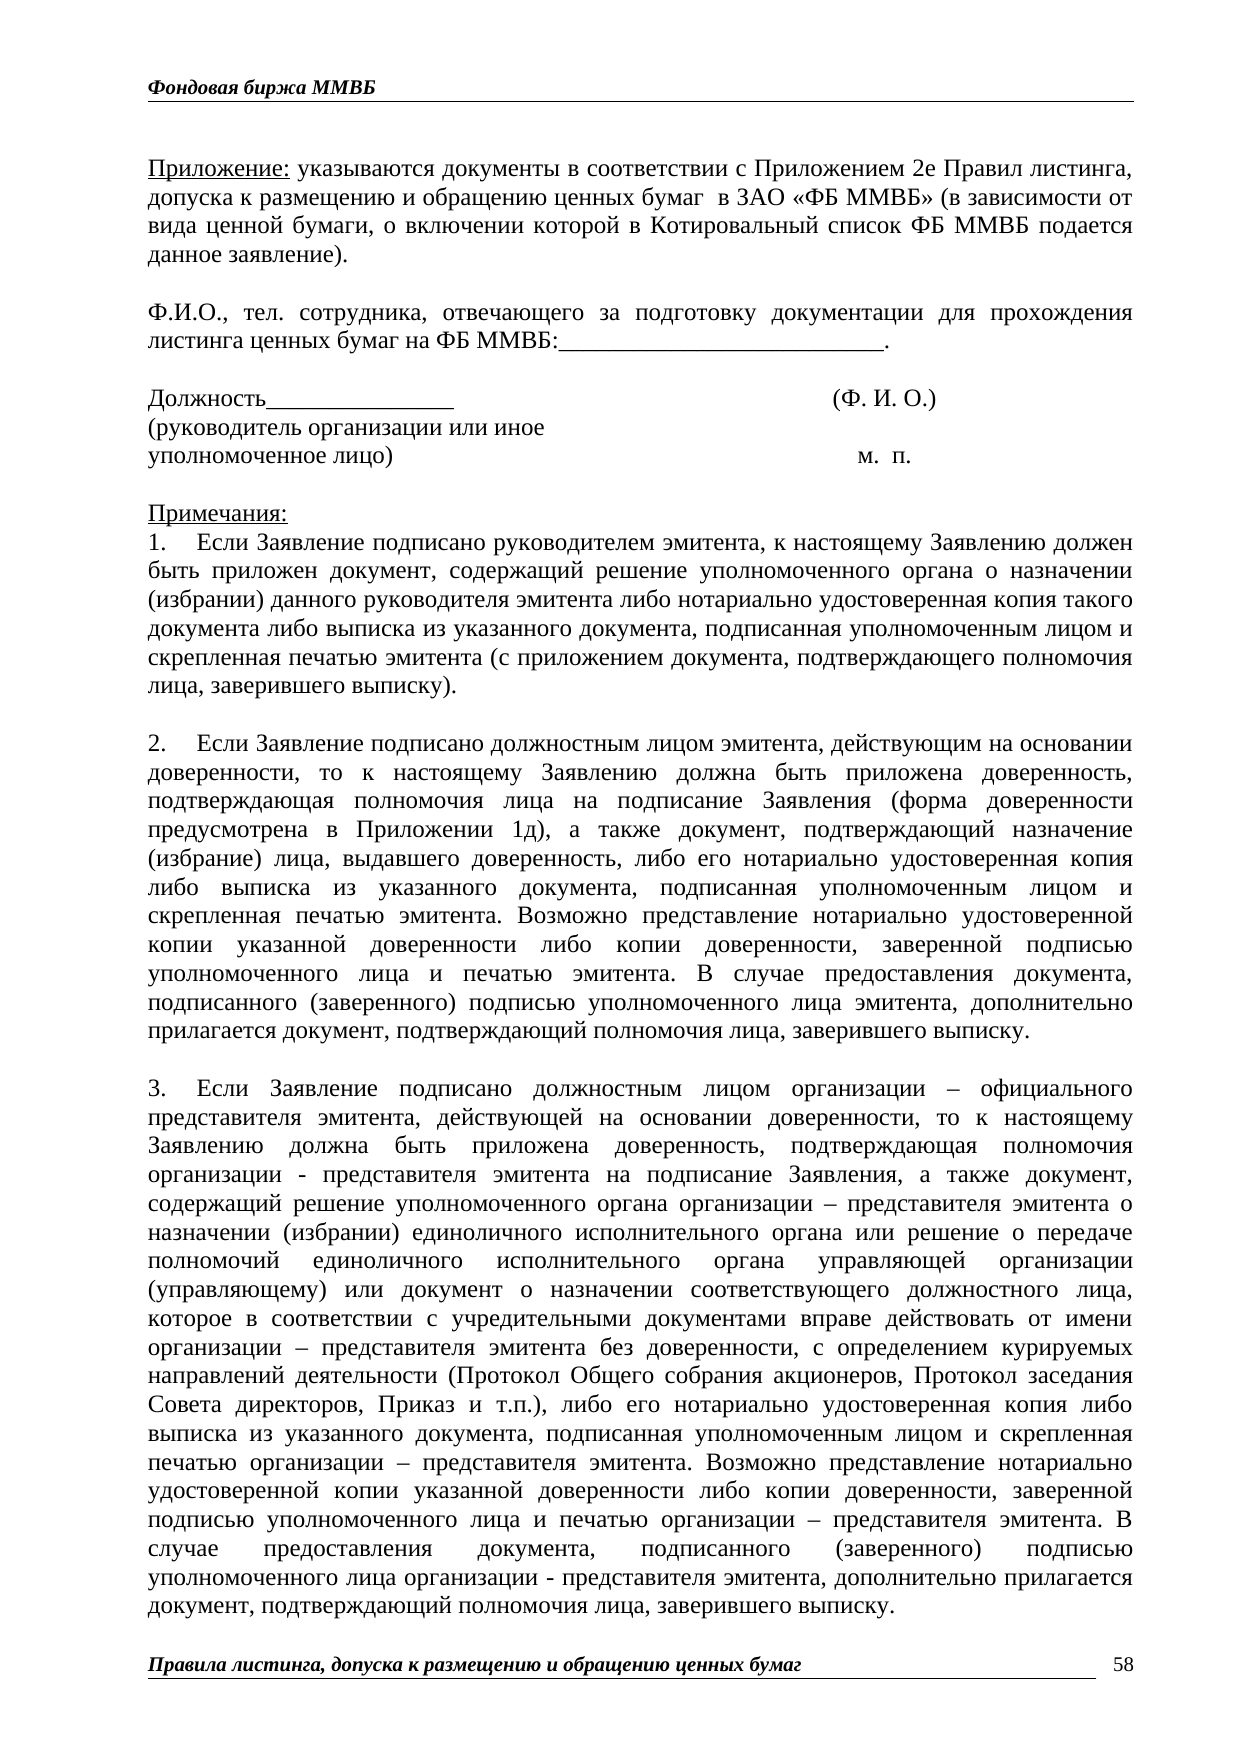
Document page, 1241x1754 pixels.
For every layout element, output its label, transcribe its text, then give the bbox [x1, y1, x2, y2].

text Приложение: указываются документы в соответствии с Приложением 2е Правил листинга, допуска к размещению и обращению ценных бумаг в ЗАО «ФБ ММВБ» (в зависимости от вида ценной бумаги, о включении которой в Котировальный список ФБ ММВБ подается данное заявление). [148, 153, 1134, 268]
text 3. Если Заявление подписано должностным лицом организации – официального представителя эмитента, действующей на основании доверенности, то к настоящему Заявлению должна быть приложена доверенность, подтверждающая полномочия организации - представителя эмитента на подписание Заявления, а также документ, содержащий решение уполномоченного органа организации – представителя эмитента о назначении (избрании) единоличного исполнительного органа или решение о передаче полномочий единоличного исполнительного органа управляющей организации (управляющему) или документ о назначении соответствующего должностного лица, которое в соответствии с учредительными документами вправе действовать от имени организации – представителя эмитента без доверенности, с определением курируемых направлений деятельности (Протокол Общего собрания акционеров, Протокол заседания Совета директоров, Приказ и т.п.), либо его нотариально удостоверенная копия либо выписка из указанного документа, подписанная уполномоченным лицом и скрепленная печатью организации – представителя эмитента. Возможно представление нотариально удостоверенной копии указанной доверенности либо копии доверенности, заверенной подписью уполномоченного лица и печатью организации – представителя эмитента. В случае предоставления документа, подписанного (заверенного) подписью уполномоченного лица организации - представителя эмитента, дополнительно прилагается документ, подтверждающий полномочия лица, заверившего выписку. [148, 1073, 1134, 1619]
text Ф.И.О., тел. сотрудника, отвечающего за подготовку документации для прохождения листинга ценных бумаг на ФБ ММВБ:__________________________. [148, 297, 1134, 354]
text Примечания: [148, 498, 1134, 527]
text 1. Если Заявление подписано руководителем эмитента, к настоящему Заявлению должен быть приложен документ, содержащий решение уполномоченного органа о назначении (избрании) данного руководителя эмитента либо нотариально удостоверенная копия такого документа либо выписка из указанного документа, подписанная уполномоченным лицом и скрепленная печатью эмитента (с приложением документа, подтверждающего полномочия лица, заверившего выписку). [148, 527, 1134, 699]
table_header (Ф. И. О.) м. п. [635, 383, 1133, 469]
text 2. Если Заявление подписано должностным лицом эмитента, действующим на основании доверенности, то к настоящему Заявлению должна быть приложена доверенность, подтверждающая полномочия лица на подписание Заявления (форма доверенности предусмотрена в Приложении 1д), а также документ, подтверждающий назначение (избрание) лица, выдавшего доверенность, либо его нотариально удостоверенная копия либо выписка из указанного документа, подписанная уполномоченным лицом и скрепленная печатью эмитента. Возможно представление нотариально удостоверенной копии указанной доверенности либо копии доверенности, заверенной подписью уполномоченного лица и печатью эмитента. В случае предоставления документа, подписанного (заверенного) подписью уполномоченного лица эмитента, дополнительно прилагается документ, подтверждающий полномочия лица, заверившего выписку. [148, 728, 1134, 1044]
table_header Должность_______________ (руководитель организации или иное уполномоченное лицо) [136, 383, 635, 469]
